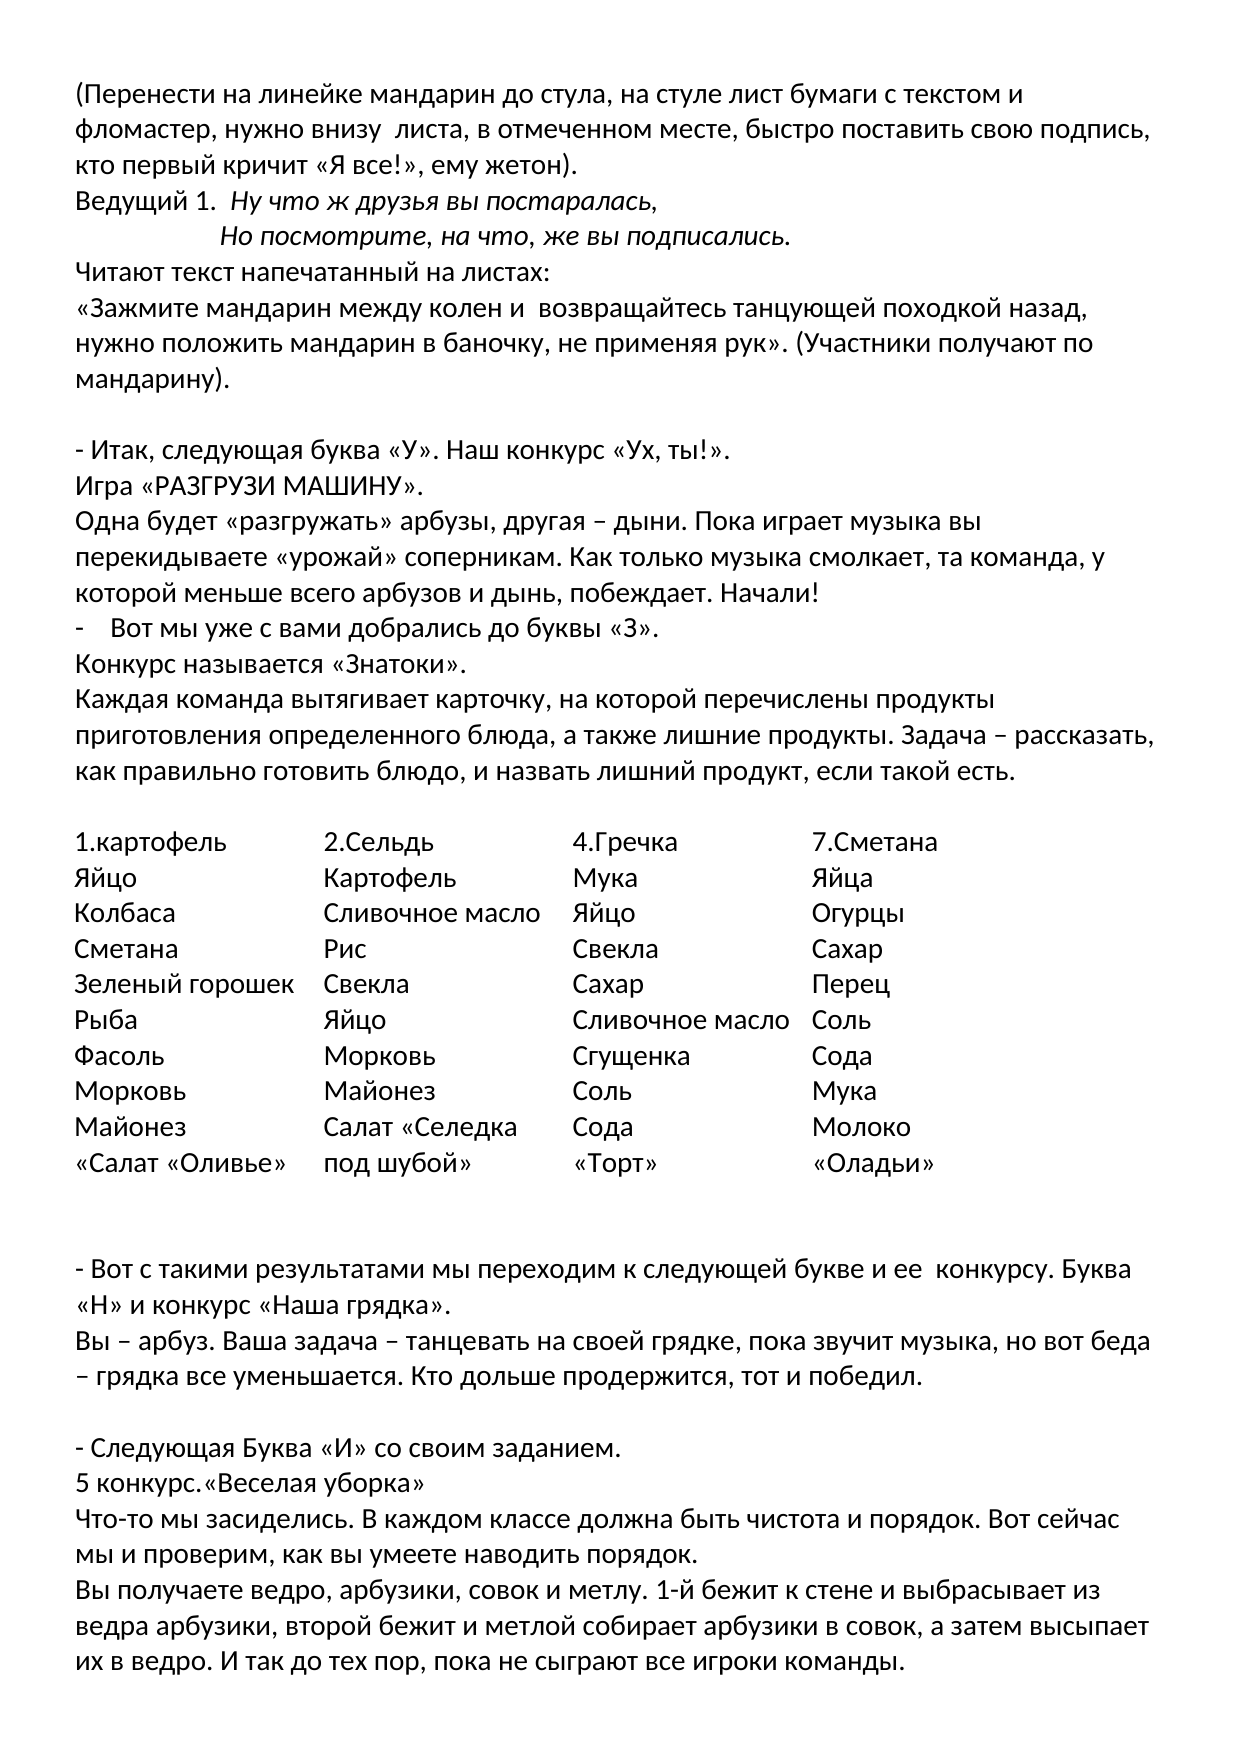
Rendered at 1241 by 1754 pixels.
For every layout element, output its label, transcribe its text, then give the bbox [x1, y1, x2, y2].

text - Вот мы уже с вами добрались до буквы «З». [75, 609, 1165, 645]
text Одна будет «разгружать» арбузы, другая – дыни. Пока играет музыка вы перекидываете «урожай» соперникам. Как только музыка смолкает, та команда, у которой меньше всего арбузов и дынь, побеждает. Начали! [75, 502, 1165, 609]
text (Перенести на линейке мандарин до стула, на стуле лист бумаги с текстом и фломастер, нужно внизу листа, в отмеченном месте, быстро поставить свою подпись, кто первый кричит «Я все!», ему жетон). [75, 75, 1165, 182]
text Ведущий 1. Ну что ж друзья вы постаралась, [75, 182, 1165, 217]
table_header 1.картофель Яйцо Колбаса Сметана Зеленый горошек Рыба Фасоль Морковь Майонез «Салат «Оливье» [63, 823, 312, 1251]
table_header 2.Сельдь Картофель Сливочное масло Рис Свекла Яйцо Морковь Майонез Салат «Селедка под шубой» [312, 823, 561, 1251]
text - Следующая Буква «И» со своим заданием. [75, 1429, 1165, 1464]
text Конкурс называется «Знатоки». [75, 645, 1165, 681]
text 5 конкурс.«Веселая уборка» [75, 1464, 1165, 1500]
text «Зажмите мандарин между колен и возвращайтесь танцующей походкой назад, нужно положить мандарин в баночку, не применяя рук». (Участники получают по мандарину). [75, 289, 1165, 396]
text Но посмотрите, на что, же вы подписались. [75, 217, 1165, 253]
text Вы – арбуз. Ваша задача – танцевать на своей грядке, пока звучит музыка, но вот беда – грядка все уменьшается. Кто дольше продержится, тот и победил. [75, 1322, 1165, 1393]
table_header 4.Гречка Мука Яйцо Свекла Сахар Сливочное масло Сгущенка Соль Сода «Торт» [561, 823, 811, 1251]
text - Вот с такими результатами мы переходим к следующей букве и ее конкурсу. Буква «Н» и конкурс «Наша грядка». [75, 1251, 1165, 1322]
table_header 7.Сметана Яйца Огурцы Сахар Перец Соль Сода Мука Молоко «Оладьи» [811, 823, 1060, 1251]
text - Итак, следующая буква «У». Наш конкурс «Ух, ты!». [75, 431, 1165, 467]
text Читают текст напечатанный на листах: [75, 253, 1165, 289]
text Игра «РАЗГРУЗИ МАШИНУ». [75, 467, 1165, 502]
text Вы получаете ведро, арбузики, совок и метлу. 1-й бежит к стене и выбрасывает из ведра арбузики, второй бежит и метлой собирает арбузики в совок, а затем высыпает их в ведро. И так до тех пор, пока не сыграют все игроки команды. [75, 1571, 1165, 1678]
text Что-то мы засиделись. В каждом классе должна быть чистота и порядок. Вот сейчас мы и проверим, как вы умеете наводить порядок. [75, 1500, 1165, 1571]
text Каждая команда вытягивает карточку, на которой перечислены продукты приготовления определенного блюда, а также лишние продукты. Задача – рассказать, как правильно готовить блюдо, и назвать лишний продукт, если такой есть. [75, 681, 1165, 787]
